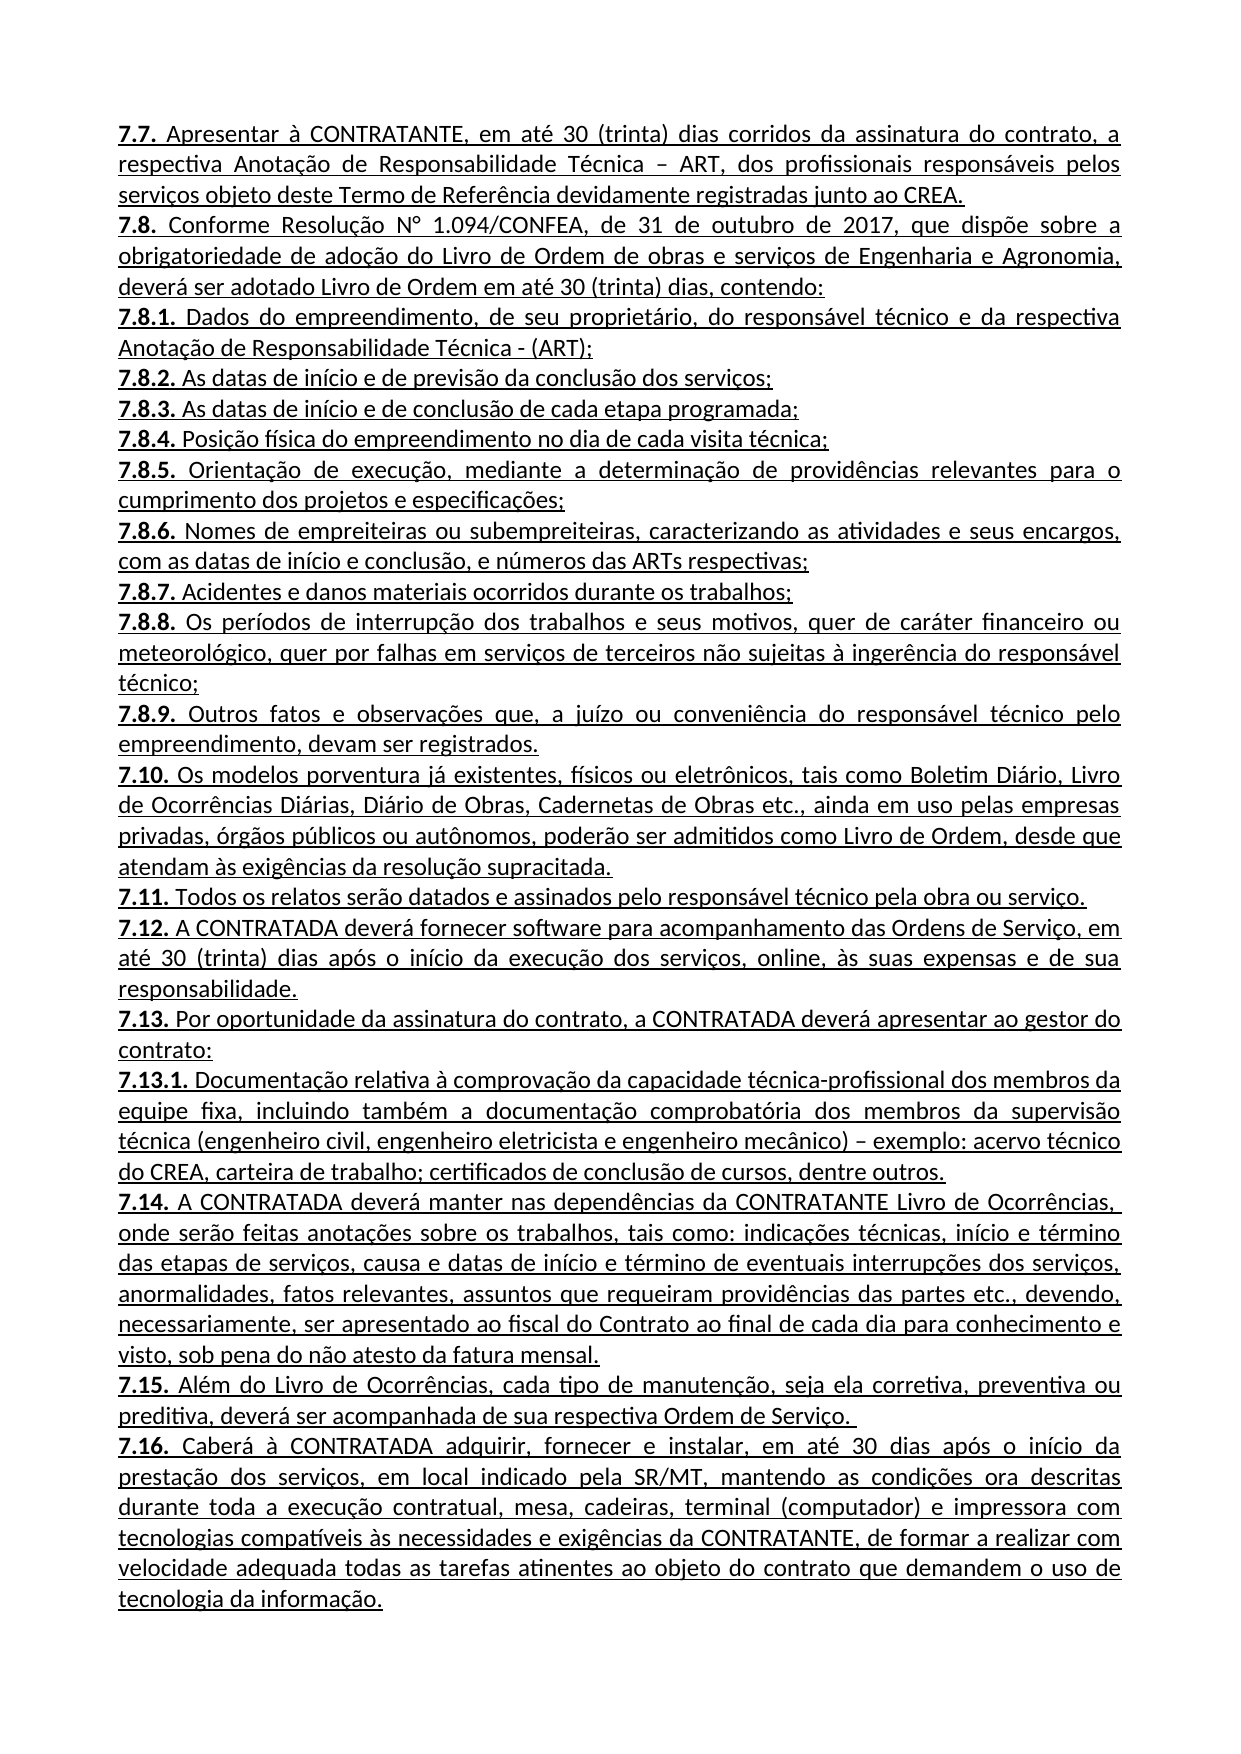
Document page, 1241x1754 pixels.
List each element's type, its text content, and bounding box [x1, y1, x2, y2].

text 7.8. Conforme Resolução N° 1.094/CONFEA, de 31 de outubro de 2017, que dispõe sobre a obrigatoriedade de adoção do Livro de Ordem de obras e serviços de Engenharia e Agronomia, deverá ser adotado Livro de Ordem em até 30 (trinta) dias, contendo: [118, 210, 1122, 236]
text 7.13. Por oportunidade da assinatura do contrato, a CONTRATADA deverá apresentar ao gestor do contrato: [118, 1003, 1122, 1029]
text 7.8.5. Orientação de execução, mediante a determinação de providências relevantes para o cumprimento dos projetos e especificações; [118, 454, 1122, 480]
text 7.15. Além do Livro de Ocorrências, cada tipo de manutenção, seja ela corretiva, preventiva ou preditiva, deverá ser acompanhada de sua respectiva Ordem de Serviço. [118, 1369, 1122, 1395]
text 7.8.4. Posição física do empreendimento no dia de cada visita técnica; [118, 423, 1122, 454]
text 7.13.1. Documentação relativa à comprovação da capacidade técnica-profissional dos membros da equipe fixa, incluindo também a documentação comprobatória dos membros da supervisão técnica (engenheiro civil, engenheiro eletricista e engenheiro mecânico) – exemplo: acervo técnico do CREA, carteira de trabalho; certificados de conclusão de cursos, dentre outros. [118, 1064, 1122, 1151]
text 7.16. Caberá à CONTRATADA adquirir, fornecer e instalar, em até 30 dias após o início da prestação dos serviços, em local indicado pela SR/MT, mantendo as condições ora descritas durante toda a execução contratual, mesa, cadeiras, terminal (computador) e impressora com tecnologias compatíveis às necessidades e exigências da CONTRATANTE, de formar a realizar com velocidade adequada todas as tarefas atinentes ao objeto do contrato que demandem o uso de tecnologia da informação. [118, 1580, 1122, 1614]
text 7.11. Todos os relatos serão datados e assinados pelo responsável técnico pela obra ou serviço. [118, 881, 1122, 912]
text 7.13. Por oportunidade da assinatura do contrato, a CONTRATADA deverá apresentar ao gestor do contrato: [118, 1031, 1122, 1064]
text 7.8.3. As datas de início e de conclusão de cada etapa programada; [118, 393, 1122, 423]
text 7.8.1. Dados do empreendimento, de seu proprietário, do responsável técnico e da respectiva Anotação de Responsabilidade Técnica - (ART); [118, 301, 1122, 362]
text 7.16. Caberá à CONTRATADA adquirir, fornecer e instalar, em até 30 dias após o início da prestação dos serviços, em local indicado pela SR/MT, mantendo as condições ora descritas durante toda a execução contratual, mesa, cadeiras, terminal (computador) e impressora com tecnologias compatíveis às necessidades e exigências da CONTRATANTE, de formar a realizar com velocidade adequada todas as tarefas atinentes ao objeto do contrato que demandem o uso de tecnologia da informação. [118, 1519, 1122, 1548]
text 7.12. A CONTRATADA deverá fornecer software para acompanhamento das Ordens de Serviço, em até 30 (trinta) dias após o início da execução dos serviços, online, às suas expensas e de sua responsabilidade. [118, 912, 1122, 938]
text 7.8.8. Os períodos de interrupção dos trabalhos e seus motivos, quer de caráter financeiro ou meteorológico, quer por falhas em serviços de terceiros não sujeitas à ingerência do responsável técnico; [118, 606, 1122, 698]
text 7.10. Os modelos porventura já existentes, físicos ou eletrônicos, tais como Boletim Diário, Livro de Ocorrências Diárias, Diário de Obras, Cadernetas de Obras etc., ainda em uso pelas empresas privadas, órgãos públicos ou autônomos, poderão ser admitidos como Livro de Ordem, desde que atendam às exigências da resolução supracitada. [118, 848, 1122, 881]
text 7.8.5. Orientação de execução, mediante a determinação de providências relevantes para o cumprimento dos projetos e especificações; [118, 481, 1122, 515]
text 7.8. Conforme Resolução N° 1.094/CONFEA, de 31 de outubro de 2017, que dispõe sobre a obrigatoriedade de adoção do Livro de Ordem de obras e serviços de Engenharia e Agronomia, deverá ser adotado Livro de Ordem em até 30 (trinta) dias, contendo: [118, 237, 1122, 266]
text 7.8. Conforme Resolução N° 1.094/CONFEA, de 31 de outubro de 2017, que dispõe sobre a obrigatoriedade de adoção do Livro de Ordem de obras e serviços de Engenharia e Agronomia, deverá ser adotado Livro de Ordem em até 30 (trinta) dias, contendo: [118, 268, 1122, 301]
text 7.8.7. Acidentes e danos materiais ocorridos durante os trabalhos; [118, 576, 1122, 606]
text 7.14. A CONTRATADA deverá manter nas dependências da CONTRATANTE Livro de Ocorrências, onde serão feitas anotações sobre os trabalhos, tais como: indicações técnicas, início e término das etapas de serviços, causa e datas de início e término de eventuais interrupções dos serviços, anormalidades, fatos relevantes, assuntos que requeiram providências das partes etc., devendo, necessariamente, ser apresentado ao fiscal do Contrato ao final de cada dia para conhecimento e visto, sob pena do não atesto da fatura mensal. [118, 1245, 1122, 1304]
text 7.10. Os modelos porventura já existentes, físicos ou eletrônicos, tais como Boletim Diário, Livro de Ocorrências Diárias, Diário de Obras, Cadernetas de Obras etc., ainda em uso pelas empresas privadas, órgãos públicos ou autônomos, poderão ser admitidos como Livro de Ordem, desde que atendam às exigências da resolução supracitada. [118, 787, 1122, 846]
text 7.16. Caberá à CONTRATADA adquirir, fornecer e instalar, em até 30 dias após o início da prestação dos serviços, em local indicado pela SR/MT, mantendo as condições ora descritas durante toda a execução contratual, mesa, cadeiras, terminal (computador) e impressora com tecnologias compatíveis às necessidades e exigências da CONTRATANTE, de formar a realizar com velocidade adequada todas as tarefas atinentes ao objeto do contrato que demandem o uso de tecnologia da informação. [118, 1489, 1122, 1518]
text 7.14. A CONTRATADA deverá manter nas dependências da CONTRATANTE Livro de Ocorrências, onde serão feitas anotações sobre os trabalhos, tais como: indicações técnicas, início e término das etapas de serviços, causa e datas de início e término de eventuais interrupções dos serviços, anormalidades, fatos relevantes, assuntos que requeiram providências das partes etc., devendo, necessariamente, ser apresentado ao fiscal do Contrato ao final de cada dia para conhecimento e visto, sob pena do não atesto da fatura mensal. [118, 1336, 1122, 1369]
text 7.10. Os modelos porventura já existentes, físicos ou eletrônicos, tais como Boletim Diário, Livro de Ocorrências Diárias, Diário de Obras, Cadernetas de Obras etc., ainda em uso pelas empresas privadas, órgãos públicos ou autônomos, poderão ser admitidos como Livro de Ordem, desde que atendam às exigências da resolução supracitada. [118, 759, 1122, 785]
text 7.7. Apresentar à CONTRATANTE, em até 30 (trinta) dias corridos da assinatura do contrato, a respectiva Anotação de Responsabilidade Técnica – ART, dos profissionais responsáveis pelos serviços objeto deste Termo de Referência devidamente registradas junto ao CREA. [118, 118, 1122, 210]
text 7.15. Além do Livro de Ocorrências, cada tipo de manutenção, seja ela corretiva, preventiva ou preditiva, deverá ser acompanhada de sua respectiva Ordem de Serviço. [118, 1397, 1122, 1431]
text 7.8.2. As datas de início e de previsão da conclusão dos serviços; [118, 362, 1122, 393]
text 7.8.9. Outros fatos e observações que, a juízo ou conveniência do responsável técnico pelo empreendimento, devam ser registrados. [118, 698, 1122, 759]
text 7.13.1. Documentação relativa à comprovação da capacidade técnica-profissional dos membros da equipe fixa, incluindo também a documentação comprobatória dos membros da supervisão técnica (engenheiro civil, engenheiro eletricista e engenheiro mecânico) – exemplo: acervo técnico do CREA, carteira de trabalho; certificados de conclusão de cursos, dentre outros. [118, 1153, 1122, 1186]
text 7.12. A CONTRATADA deverá fornecer software para acompanhamento das Ordens de Serviço, em até 30 (trinta) dias após o início da execução dos serviços, online, às suas expensas e de sua responsabilidade. [118, 939, 1122, 1003]
text 7.16. Caberá à CONTRATADA adquirir, fornecer e instalar, em até 30 dias após o início da prestação dos serviços, em local indicado pela SR/MT, mantendo as condições ora descritas durante toda a execução contratual, mesa, cadeiras, terminal (computador) e impressora com tecnologias compatíveis às necessidades e exigências da CONTRATANTE, de formar a realizar com velocidade adequada todas as tarefas atinentes ao objeto do contrato que demandem o uso de tecnologia da informação. [118, 1550, 1122, 1579]
text 7.16. Caberá à CONTRATADA adquirir, fornecer e instalar, em até 30 dias após o início da prestação dos serviços, em local indicado pela SR/MT, mantendo as condições ora descritas durante toda a execução contratual, mesa, cadeiras, terminal (computador) e impressora com tecnologias compatíveis às necessidades e exigências da CONTRATANTE, de formar a realizar com velocidade adequada todas as tarefas atinentes ao objeto do contrato que demandem o uso de tecnologia da informação. [118, 1431, 1122, 1487]
text 7.8.6. Nomes de empreiteiras ou subempreiteiras, caracterizando as atividades e seus encargos, com as datas de início e conclusão, e números das ARTs respectivas; [118, 515, 1122, 576]
